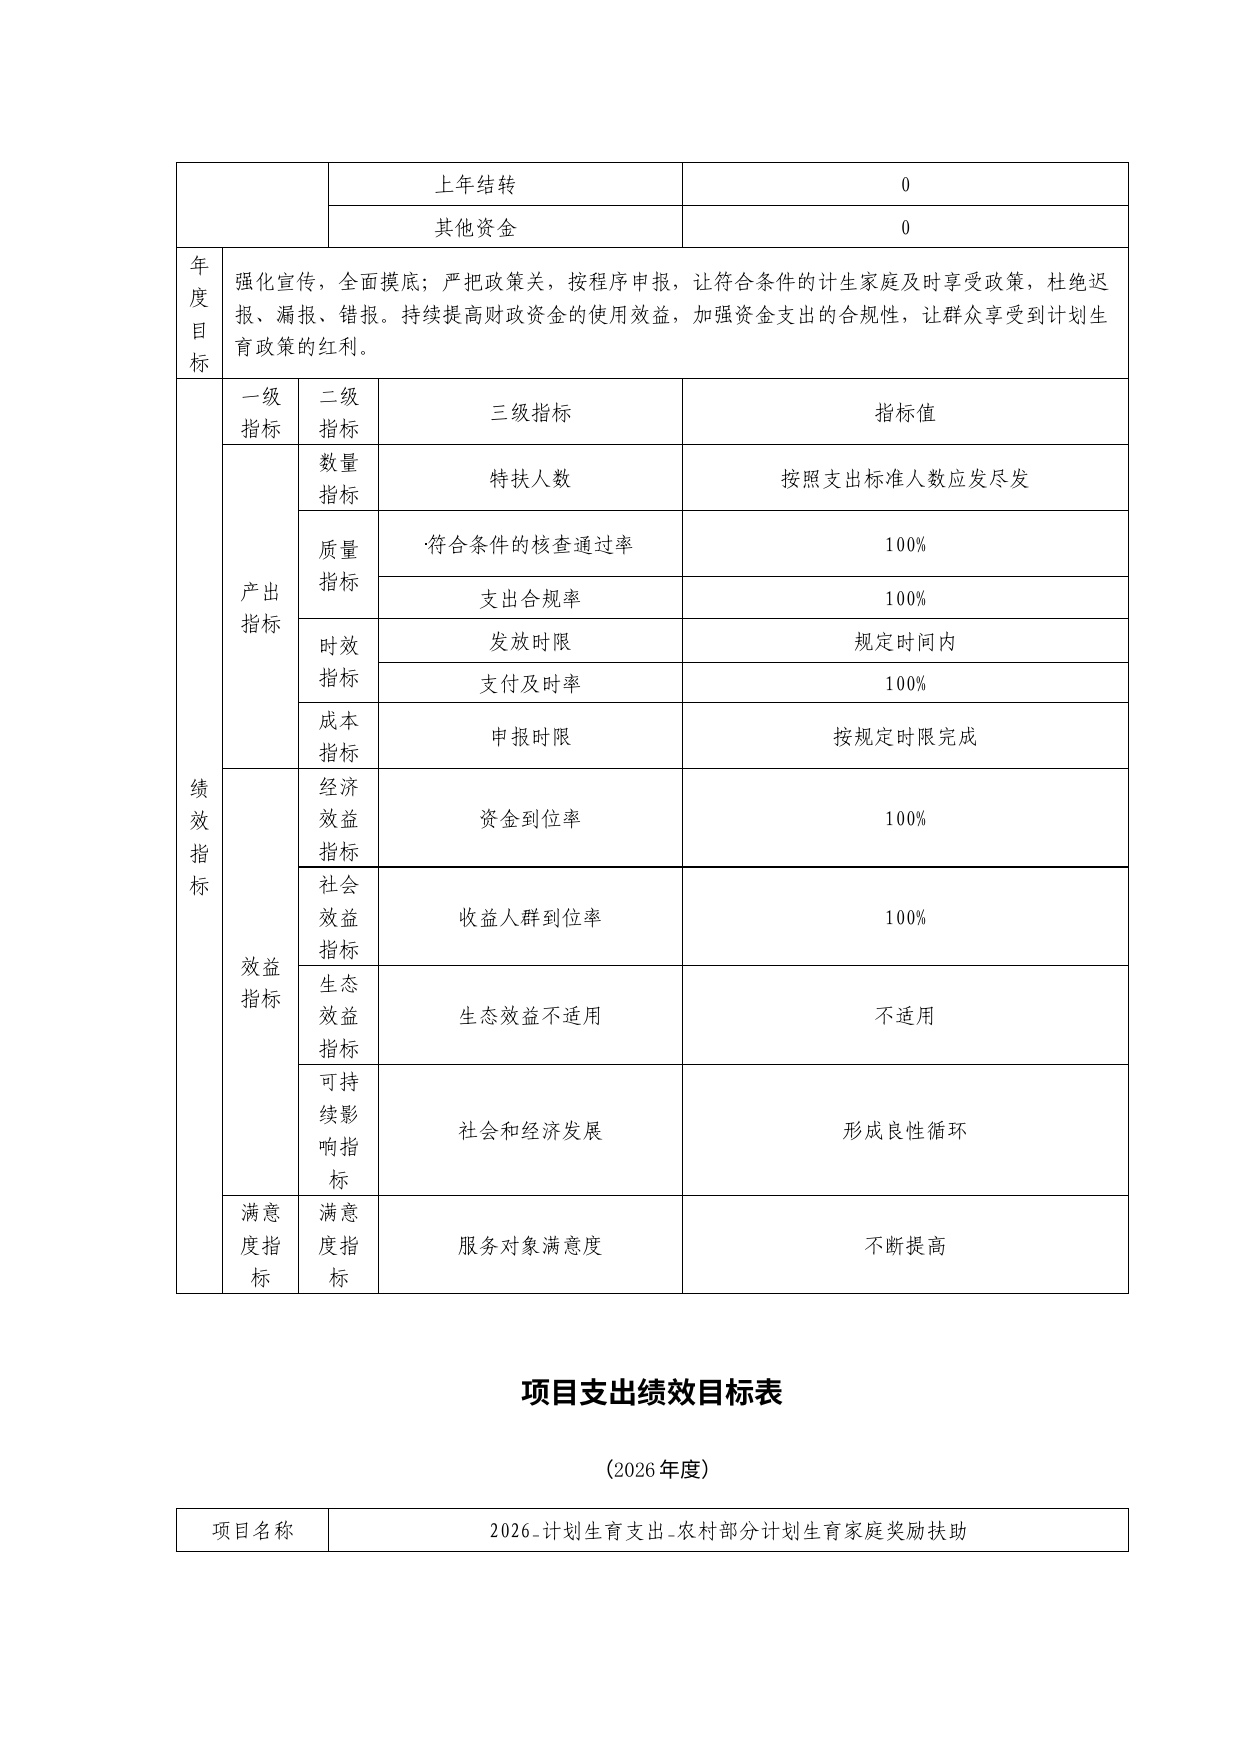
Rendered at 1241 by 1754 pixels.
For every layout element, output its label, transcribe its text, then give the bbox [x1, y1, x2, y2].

table_cell 可持续影响指标 [299, 1065, 378, 1194]
table_cell 成本指标 [299, 703, 378, 768]
table_cell 年度 目标 [177, 248, 222, 378]
table_cell 三级指标 [379, 379, 682, 444]
table_cell 指标值 [683, 379, 1128, 444]
table_cell 不适用 [683, 966, 1128, 1063]
table_cell 服务对象满意度 [379, 1196, 682, 1293]
table_cell 100% [683, 663, 1128, 702]
table_cell 特扶人数 [379, 445, 682, 510]
table_cell 绩 效 指 标 [177, 379, 222, 1293]
table_cell 满意度指标 [299, 1196, 378, 1293]
table_cell 按规定时限完成 [683, 703, 1128, 768]
table_cell 支付及时率 [379, 663, 682, 702]
table_cell 一级 指标 [223, 379, 298, 444]
table_cell 形成良性循环 [683, 1065, 1128, 1194]
table_cell 经济效益指标 [299, 769, 378, 866]
table_cell 上年结转 [329, 163, 682, 204]
table_cell 支出合规率 [379, 577, 682, 618]
table_cell 资金到位率 [379, 769, 682, 866]
table_cell 0 [683, 206, 1128, 247]
table_cell 生态效益指标 [299, 966, 378, 1063]
table_cell 0 [683, 163, 1128, 204]
table_cell 效益指标 [223, 769, 298, 1194]
table_cell 2026_计划生育支出_农村部分计划生育家庭奖励扶助 [329, 1509, 1128, 1551]
table_cell 满意度指标 [223, 1196, 298, 1293]
table_header 项目支出绩效目标表 [176, 1353, 1128, 1428]
table_cell （2026年度） [176, 1429, 1128, 1508]
table_cell 发放时限 [379, 619, 682, 662]
table_cell 100% [683, 577, 1128, 618]
table_cell 项目名称 [177, 1509, 328, 1551]
table_cell 规定时间内 [683, 619, 1128, 662]
table_cell 100% [683, 769, 1128, 866]
table_cell 质量指标 [299, 511, 378, 618]
table_cell 社会和经济发展 [379, 1065, 682, 1194]
table_cell 数量指标 [299, 445, 378, 510]
table_cell 收益人群到位率 [379, 868, 682, 965]
table_cell 申报时限 [379, 703, 682, 768]
table_cell 产出指标 [223, 445, 298, 768]
table_cell 100% [683, 511, 1128, 576]
table_cell 其他资金 [329, 206, 682, 247]
table_cell 符合条件的核查通过率 [379, 511, 682, 576]
table_cell 强化宣传，全面摸底；严把政策关，按程序申报，让符合条件的计生家庭及时享受政策，杜绝迟报、漏报、错报。持续提高财政资金的使用效益，加强资金支出的合规性，让群众享受到计划生育政策的红利。 [223, 248, 1128, 378]
table_cell 二级指标 [299, 379, 378, 444]
table_cell 社会效益指标 [299, 868, 378, 965]
table_cell 100% [683, 868, 1128, 965]
table_cell 时效指标 [299, 619, 378, 702]
table_cell 生态效益不适用 [379, 966, 682, 1063]
table_cell 不断提高 [683, 1196, 1128, 1293]
table_cell 按照支出标准人数应发尽发 [683, 445, 1128, 510]
